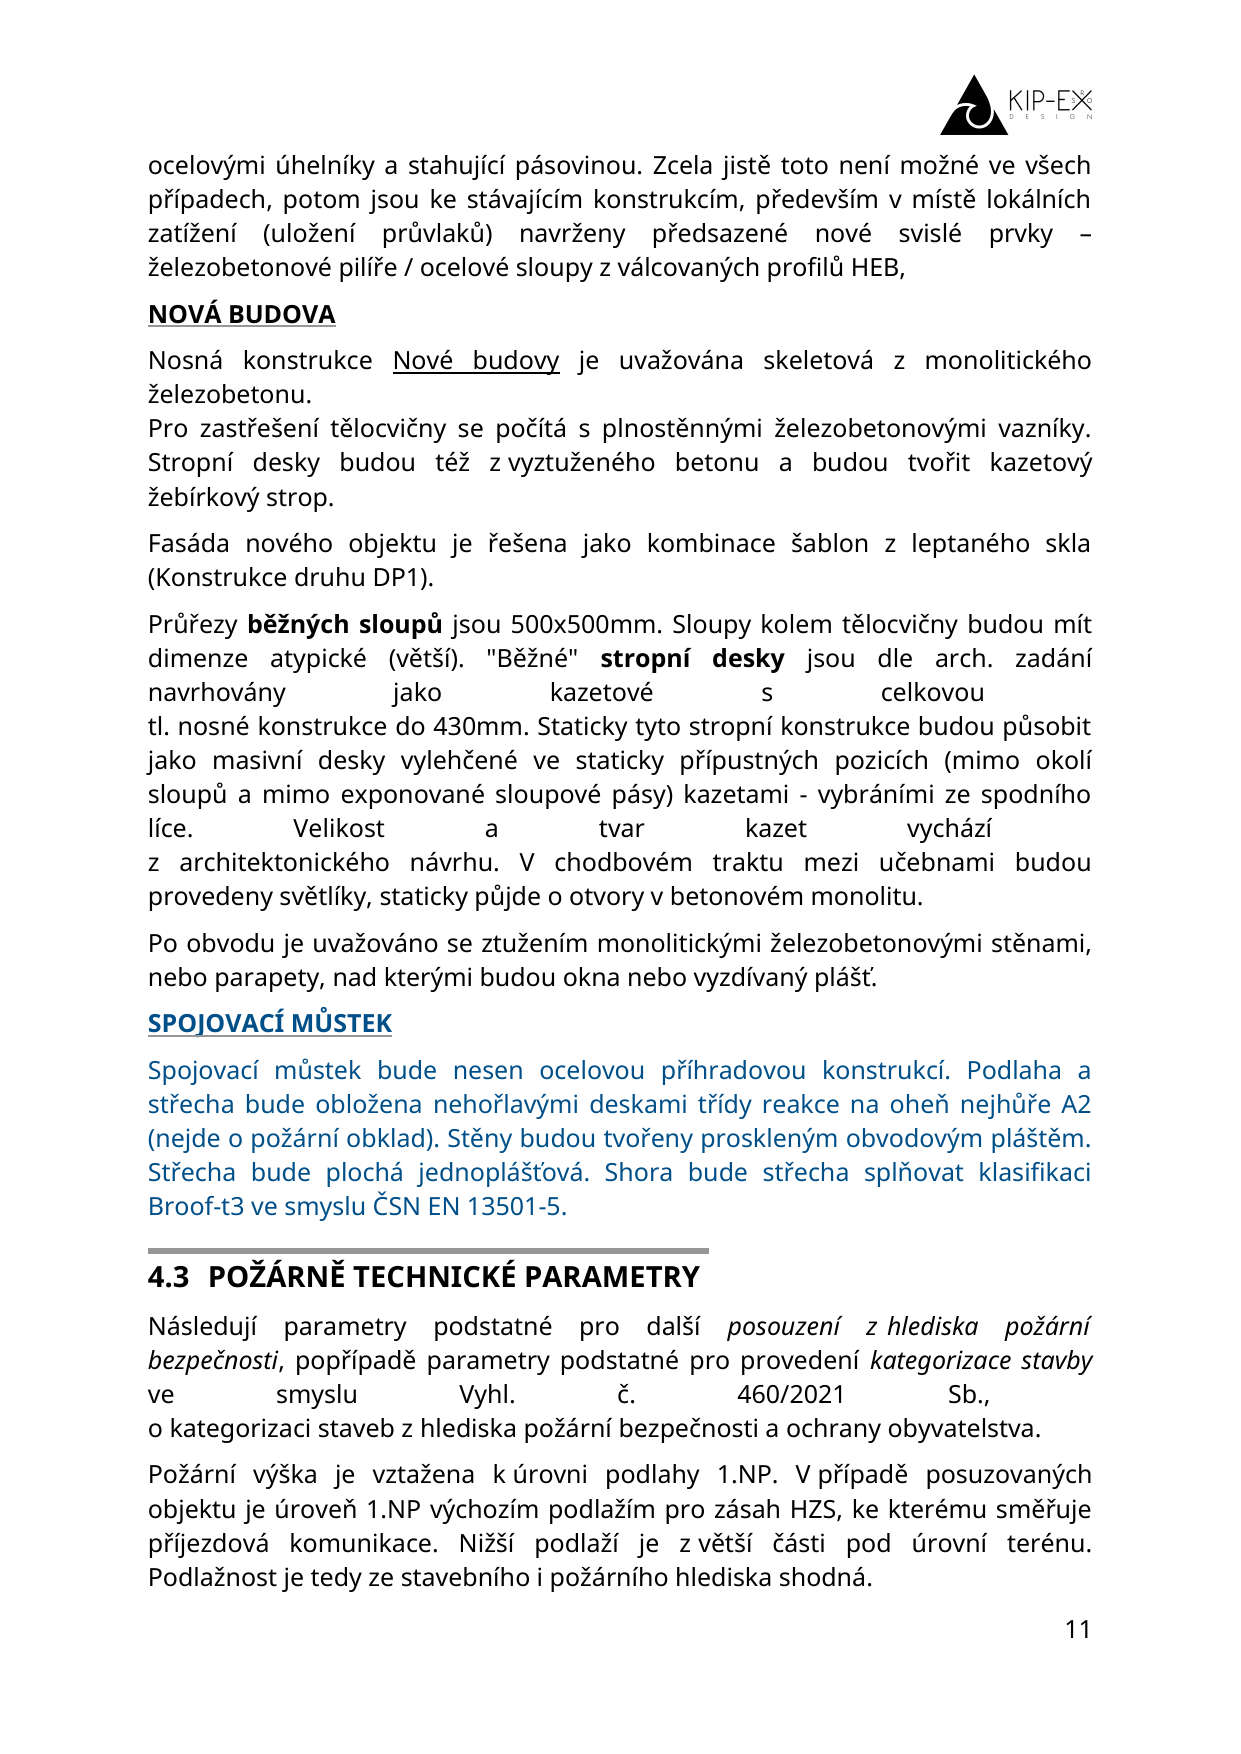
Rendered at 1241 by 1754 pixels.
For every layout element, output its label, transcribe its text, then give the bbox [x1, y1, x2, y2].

subtitle POŽÁRNĚ TECHNICKÉ PARAMETRY [148, 1254, 709, 1296]
text Průřezy běžných sloupů jsou 500x500mm. Sloupy kolem tělocvičny budou mít dimenze atypické (větší). "Běžné" stropní desky jsou dle arch. zadání navrhovány jako kazetové s celkovou tl. nosné konstrukce do 430mm. Staticky tyto stropní konstrukce budou působit jako masivní desky vylehčené ve staticky přípustných pozicích (mimo okolí sloupů a mimo exponované sloupové pásy) kazetami - vybráními ze spodního líce. Velikost a tvar kazet vychází z architektonického návrhu. V chodbovém traktu mezi učebnami budou provedeny světlíky, staticky půjde o otvory v betonovém monolitu. [148, 606, 1093, 913]
text Požární výška je vztažena k úrovni podlahy 1.NP. V případě posuzovaných objektu je úroveň 1.NP výchozím podlažím pro zásah HZS, ke kterému směřuje příjezdová komunikace. Nižší podlaží je z větší části pod úrovní terénu. Podlažnost je tedy ze stavebního i požárního hlediska shodná. [148, 1457, 1093, 1593]
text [148, 148, 1093, 284]
text Nová budova [148, 296, 1093, 330]
text Po obvodu je uvažováno se ztužením monolitickými železobetonovými stěnami, nebo parapety, nad kterými budou okna nebo vyzdívaný plášť. [148, 925, 1093, 993]
text Následují parametry podstatné pro další posouzení z hlediska požární bezpečnosti, popřípadě parametry podstatné pro provedení kategorizace stavby ve smyslu Vyhl. č. 460/2021 Sb., o kategorizaci staveb z hlediska požární bezpečnosti a ochrany obyvatelstva. [148, 1308, 1093, 1445]
text Fasáda nového objektu je řešena jako kombinace šablon z leptaného skla (Konstrukce druhu DP1). [148, 526, 1093, 594]
text SPOJOVACÍ MŮSTEK [148, 1006, 1093, 1040]
text Nosná konstrukce Nové budovy je uvažována skeletová z monolitického železobetonu. Pro zastřešení tělocvičny se počítá s plnostěnnými železobetonovými vazníky. Stropní desky budou též z vyztuženého betonu a budou tvořit kazetový žebírkový strop. [148, 343, 1093, 513]
text Spojovací můstek bude nesen ocelovou příhradovou konstrukcí. Podlaha a střecha bude obložena nehořlavými deskami třídy reakce na oheň nejhůře A2 (nejde o požární obklad). Stěny budou tvořeny proskleným obvodovým pláštěm. Střecha bude plochá jednoplášťová. Shora bude střecha splňovat klasifikaci Broof-t3 ve smyslu ČSN EN 13501-5. [148, 1053, 1093, 1223]
picture [939, 73, 1093, 136]
